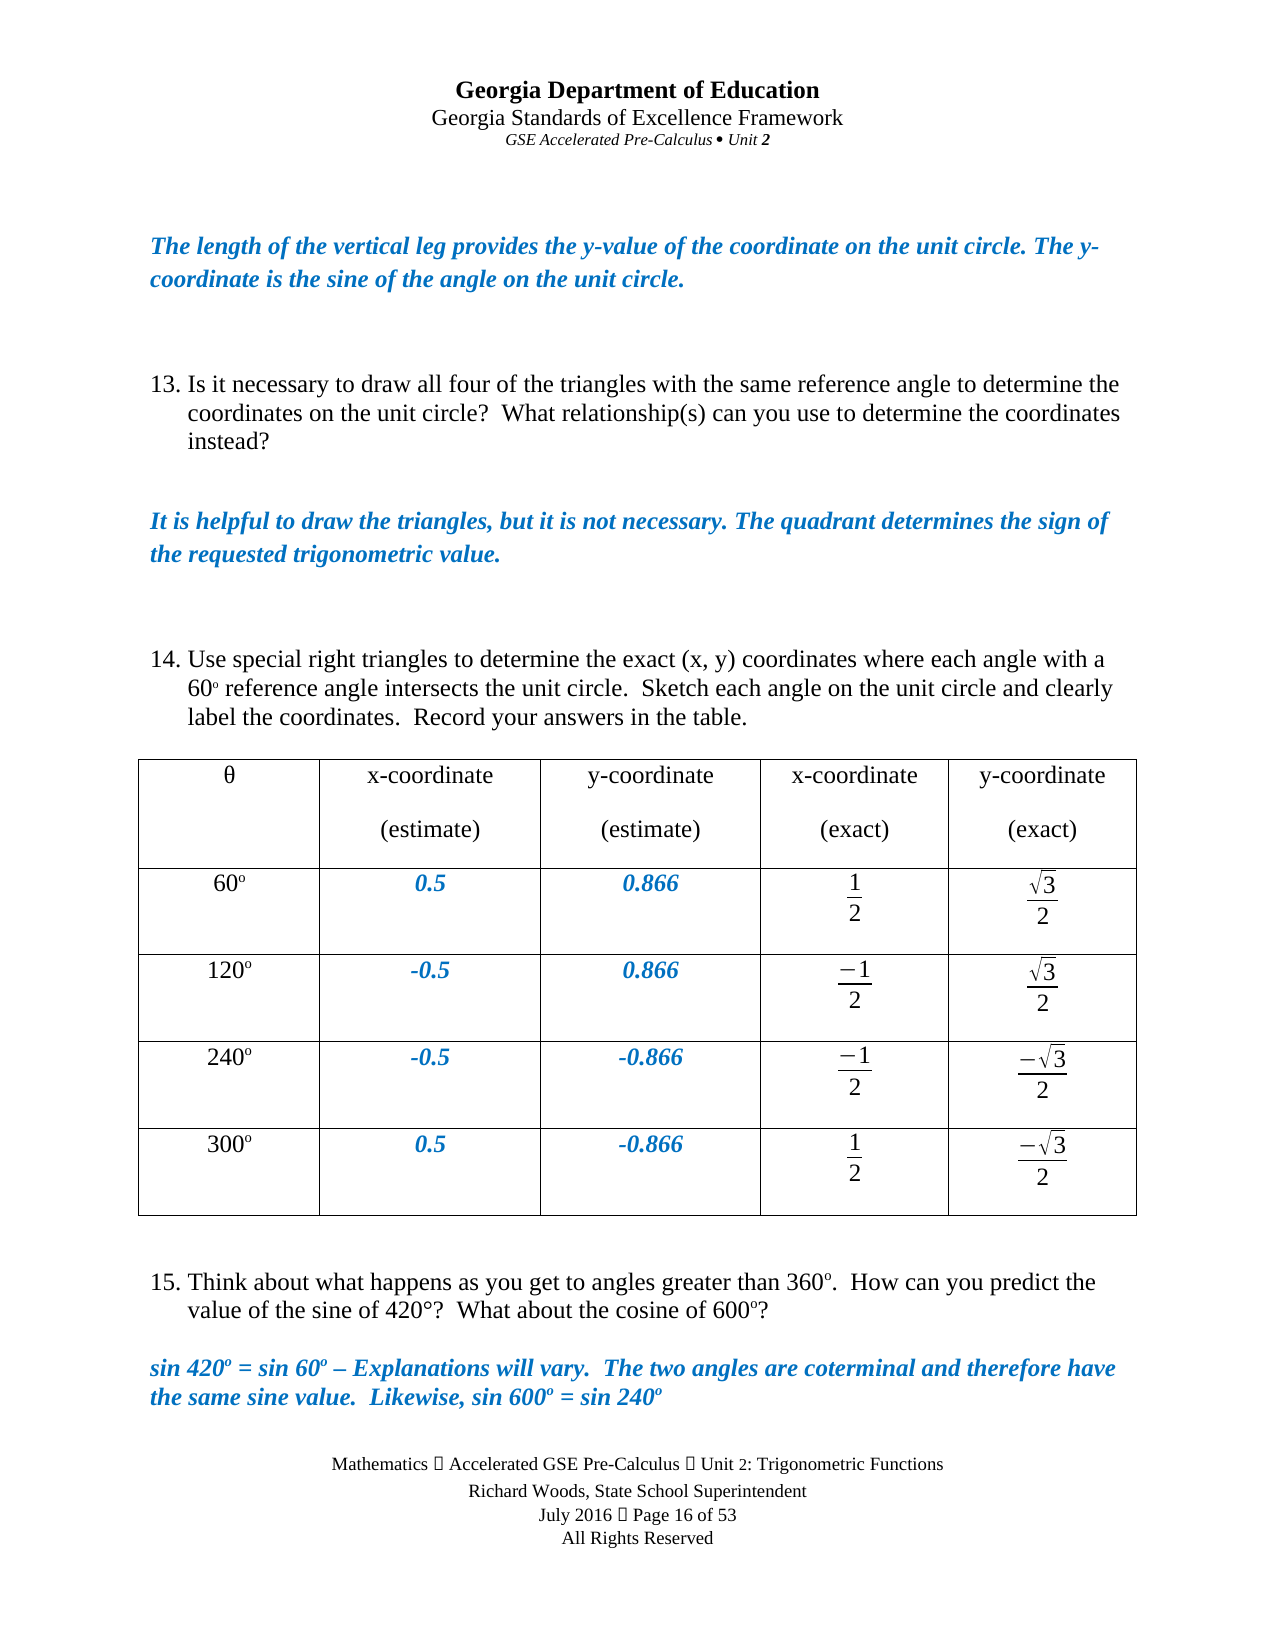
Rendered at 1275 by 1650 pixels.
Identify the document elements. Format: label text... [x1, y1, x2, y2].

text sin 420o = sin 60o – Explanations will vary. The two angles are coterminal and therefore have the same sine value. Likewise, sin 600o = sin 240o [150, 1353, 1125, 1410]
table_cell [949, 869, 1136, 954]
list Think about what happens as you get to angles greater than 360o. How can you predict the value of the sine of 420°? What about the cosine of 600o? [150, 1267, 1125, 1324]
table_header y-coordinate (exact) [949, 760, 1136, 867]
table_cell -0.5 [320, 1042, 540, 1128]
table_cell 0.5 [320, 1129, 540, 1214]
table_cell [761, 869, 948, 954]
text It is helpful to draw the triangles, but it is not necessary. The quadrant determines the sign of the requested trigonometric value. [150, 506, 1125, 568]
table_cell [761, 1129, 948, 1214]
table_cell [761, 955, 948, 1041]
table_cell 300o [139, 1129, 319, 1214]
table_cell 0.866 [541, 955, 760, 1041]
table_cell [949, 955, 1136, 1041]
table_cell [949, 1042, 1136, 1128]
table_cell -0.866 [541, 1042, 760, 1128]
text The length of the vertical leg provides the y-value of the coordinate on the unit circle. The y-coordinate is the sine of the angle on the unit circle. [150, 231, 1125, 293]
table_cell 60o [139, 869, 319, 954]
table_cell 120o [139, 955, 319, 1041]
table_cell -0.5 [320, 955, 540, 1041]
table_header θ [139, 760, 319, 867]
table_cell 240o [139, 1042, 319, 1128]
table_cell -0.866 [541, 1129, 760, 1214]
table_cell 0.866 [541, 869, 760, 954]
list Use special right triangles to determine the exact (x, y) coordinates where each angle with a 60o reference angle intersects the unit circle. Sketch each angle on the unit circle and clearly label the coordinates. Record your answers in the table. [150, 644, 1125, 730]
table_cell [949, 1129, 1136, 1214]
table_header x-coordinate (exact) [761, 760, 948, 867]
table_header y-coordinate (estimate) [541, 760, 760, 867]
list Is it necessary to draw all four of the triangles with the same reference angle to determine the coordinates on the unit circle? What relationship(s) can you use to determine the coordinates instead? [150, 369, 1125, 455]
table_cell [761, 1042, 948, 1128]
table_cell 0.5 [320, 869, 540, 954]
table_header x-coordinate (estimate) [320, 760, 540, 867]
